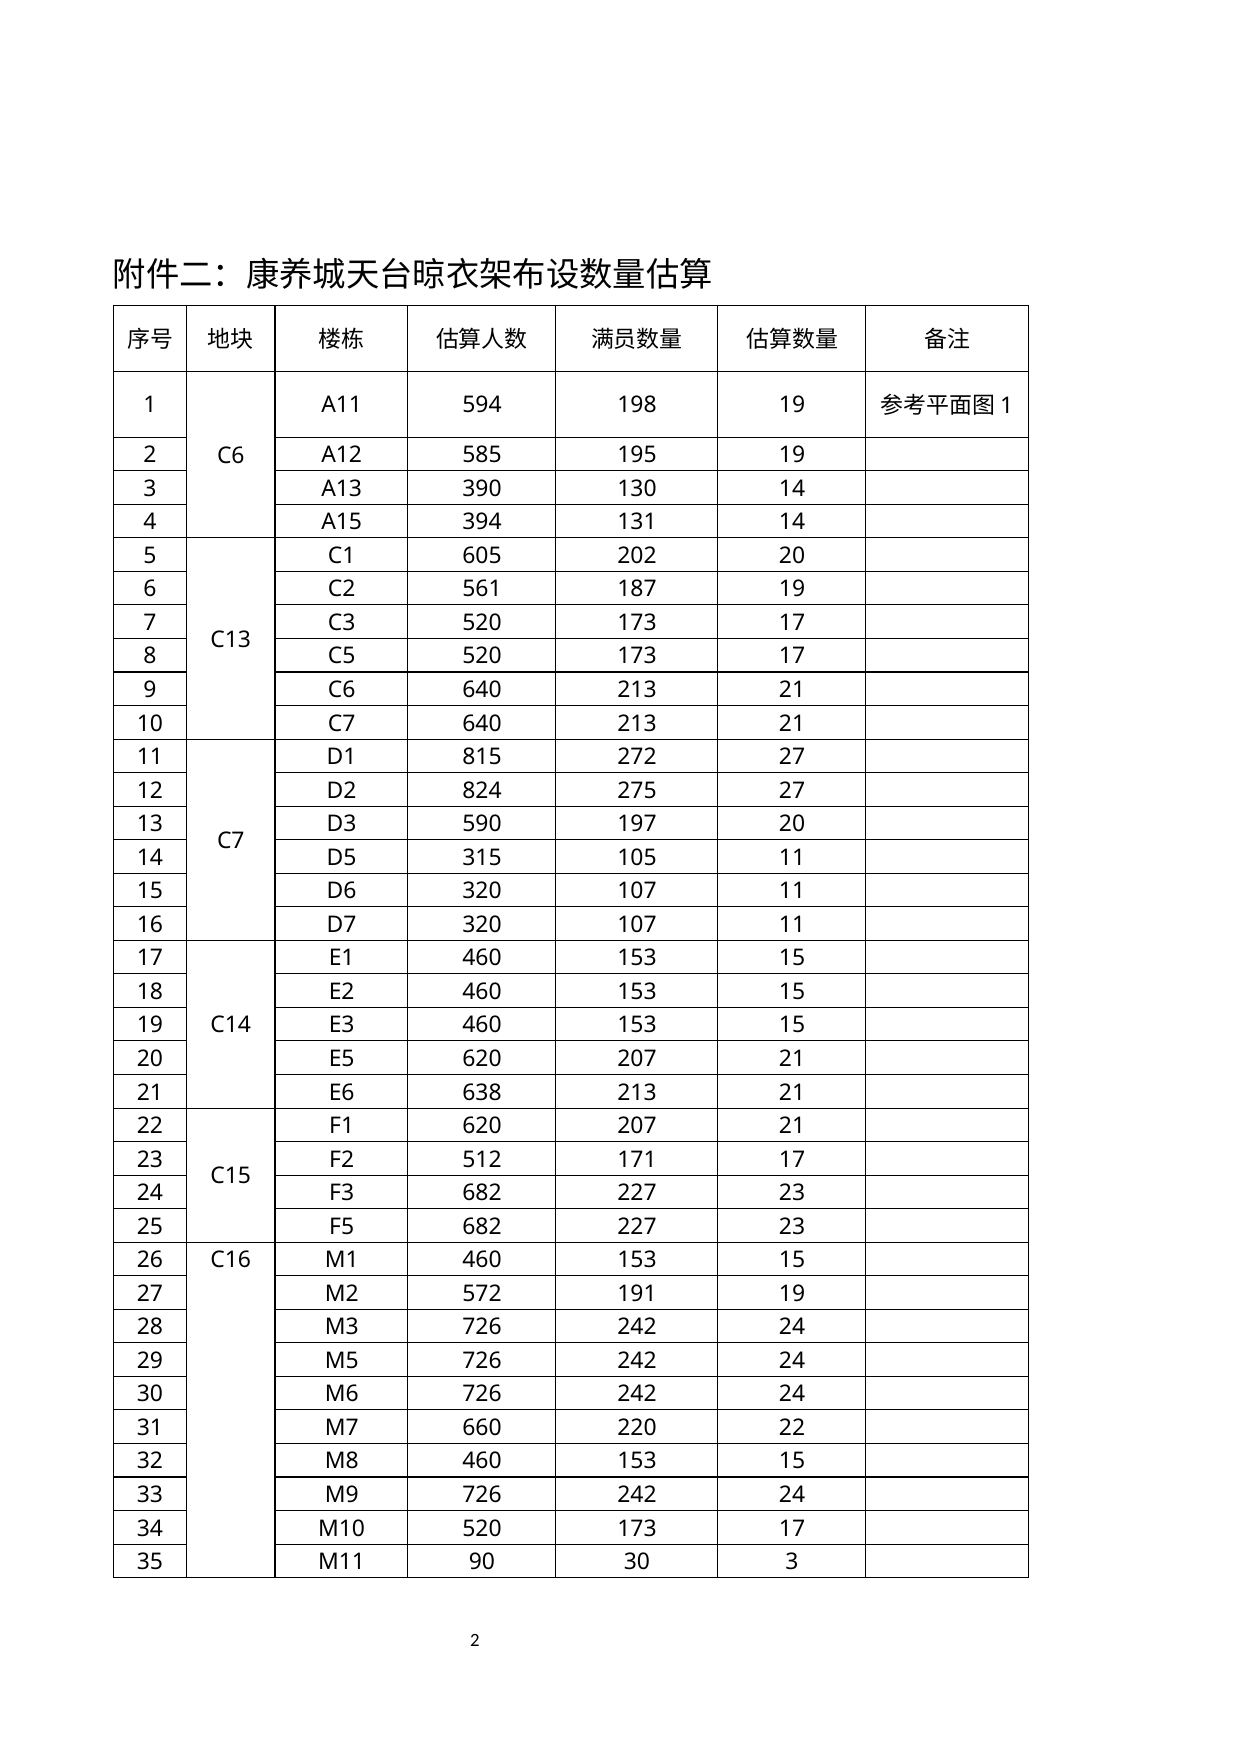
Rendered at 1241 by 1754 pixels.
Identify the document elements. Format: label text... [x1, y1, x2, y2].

table_cell 24 [718, 1478, 865, 1510]
table_cell [866, 941, 1028, 973]
table_cell [866, 673, 1028, 705]
table_cell C7 [187, 740, 274, 940]
text 附件二：康养城天台晾衣架布设数量估算 [112, 239, 1128, 304]
table_cell [866, 1410, 1028, 1443]
table_cell D5 [276, 840, 407, 873]
table_cell C6 [276, 673, 407, 705]
table_cell 105 [556, 840, 717, 873]
table_cell 275 [556, 773, 717, 806]
table_cell 520 [408, 605, 555, 638]
table_cell 1 [114, 372, 186, 437]
table_cell 12 [114, 773, 186, 806]
table_cell [866, 1545, 1028, 1577]
table_cell 21 [718, 1041, 865, 1074]
table_cell 17 [114, 941, 186, 973]
table_cell 512 [408, 1142, 555, 1174]
table_cell M9 [276, 1478, 407, 1510]
table_cell 640 [408, 673, 555, 705]
table_cell [866, 438, 1028, 470]
table_cell [866, 907, 1028, 940]
table_cell 173 [556, 605, 717, 638]
table_cell 27 [718, 773, 865, 806]
table_cell 21 [114, 1075, 186, 1107]
table_cell A12 [276, 438, 407, 470]
table_cell 572 [408, 1276, 555, 1309]
table_cell 815 [408, 740, 555, 772]
table_cell 153 [556, 1444, 717, 1476]
table_cell 34 [114, 1511, 186, 1543]
table_cell 22 [114, 1109, 186, 1141]
table_cell [866, 505, 1028, 537]
table_cell D3 [276, 807, 407, 839]
table_cell 640 [408, 706, 555, 738]
table_cell 27 [114, 1276, 186, 1309]
table_cell 参考平面图1 [866, 372, 1028, 437]
table_cell 682 [408, 1209, 555, 1242]
table_cell 23 [114, 1142, 186, 1174]
table_header 估算人数 [408, 306, 555, 371]
table_cell 320 [408, 874, 555, 906]
table_cell 171 [556, 1142, 717, 1174]
table_header 满员数量 [556, 306, 717, 371]
table_cell 33 [114, 1478, 186, 1510]
table_cell 19 [718, 372, 865, 437]
table_cell A11 [276, 372, 407, 437]
table_cell M10 [276, 1511, 407, 1543]
table_cell 15 [718, 1008, 865, 1040]
table_header 备注 [866, 306, 1028, 371]
table_cell C14 [187, 941, 274, 1107]
table_cell M3 [276, 1310, 407, 1342]
table_cell 31 [114, 1410, 186, 1443]
table_cell [866, 773, 1028, 806]
table_cell 620 [408, 1041, 555, 1074]
table_cell 107 [556, 874, 717, 906]
table_cell 3 [114, 471, 186, 504]
table_cell 21 [718, 706, 865, 738]
table_cell 520 [408, 639, 555, 671]
table_cell [866, 1444, 1028, 1476]
table_cell [866, 572, 1028, 604]
table_cell 15 [114, 874, 186, 906]
table_cell 28 [114, 1310, 186, 1342]
table_cell [866, 1109, 1028, 1141]
table_cell [866, 1276, 1028, 1309]
table_cell 213 [556, 673, 717, 705]
table_cell 242 [556, 1377, 717, 1409]
table_cell [866, 1075, 1028, 1107]
table_cell D6 [276, 874, 407, 906]
table_cell E1 [276, 941, 407, 973]
table_cell 5 [114, 538, 186, 571]
table_cell 32 [114, 1444, 186, 1476]
table_cell C5 [276, 639, 407, 671]
table_cell C16 [187, 1243, 274, 1577]
table_cell 394 [408, 505, 555, 537]
table_cell 726 [408, 1478, 555, 1510]
table_cell [866, 1008, 1028, 1040]
table_cell 460 [408, 941, 555, 973]
table_cell 4 [114, 505, 186, 537]
table_cell 520 [408, 1511, 555, 1543]
table_cell M5 [276, 1343, 407, 1376]
table_cell 14 [718, 471, 865, 504]
table_cell E5 [276, 1041, 407, 1074]
table_cell 227 [556, 1209, 717, 1242]
table_cell 594 [408, 372, 555, 437]
table_cell C13 [187, 538, 274, 738]
table_cell 23 [718, 1209, 865, 1242]
table_cell [866, 807, 1028, 839]
table_cell 9 [114, 673, 186, 705]
table_cell [866, 874, 1028, 906]
table_cell 25 [114, 1209, 186, 1242]
table_cell 227 [556, 1176, 717, 1208]
table_cell 21 [718, 1075, 865, 1107]
table_cell 213 [556, 706, 717, 738]
table_cell A15 [276, 505, 407, 537]
table_cell [866, 1377, 1028, 1409]
table_cell 15 [718, 1243, 865, 1275]
table_cell 187 [556, 572, 717, 604]
table_header 楼栋 [276, 306, 407, 371]
table_cell 21 [718, 1109, 865, 1141]
table_cell 15 [718, 1444, 865, 1476]
table_cell C3 [276, 605, 407, 638]
table_cell M6 [276, 1377, 407, 1409]
table_cell 11 [718, 840, 865, 873]
table_cell 19 [114, 1008, 186, 1040]
table_cell 198 [556, 372, 717, 437]
table_cell F2 [276, 1142, 407, 1174]
table_cell 207 [556, 1109, 717, 1141]
table_cell 173 [556, 1511, 717, 1543]
table_header 序号 [114, 306, 186, 371]
table_cell [866, 1142, 1028, 1174]
table_header 地块 [187, 306, 274, 371]
table_cell 24 [114, 1176, 186, 1208]
table_cell A13 [276, 471, 407, 504]
table_cell D1 [276, 740, 407, 772]
table_cell 460 [408, 1444, 555, 1476]
table_cell [866, 1209, 1028, 1242]
table_cell E3 [276, 1008, 407, 1040]
table_cell [866, 471, 1028, 504]
table_cell 824 [408, 773, 555, 806]
table_cell 13 [114, 807, 186, 839]
table_cell 620 [408, 1109, 555, 1141]
table_cell 107 [556, 907, 717, 940]
table_cell 15 [718, 941, 865, 973]
table_header 估算数量 [718, 306, 865, 371]
table_cell [866, 840, 1028, 873]
table_cell 8 [114, 639, 186, 671]
table_cell 242 [556, 1310, 717, 1342]
table_cell 17 [718, 1511, 865, 1543]
table_cell 242 [556, 1343, 717, 1376]
table_cell 197 [556, 807, 717, 839]
table_cell 15 [718, 974, 865, 1007]
table_cell 30 [556, 1545, 717, 1577]
table_cell 242 [556, 1478, 717, 1510]
table_cell 207 [556, 1041, 717, 1074]
table_cell M8 [276, 1444, 407, 1476]
table_cell 10 [114, 706, 186, 738]
table_cell 19 [718, 1276, 865, 1309]
table_cell 153 [556, 941, 717, 973]
table_cell [866, 706, 1028, 738]
table_cell C15 [187, 1109, 274, 1242]
table_cell 605 [408, 538, 555, 571]
table_cell 23 [718, 1176, 865, 1208]
table_cell [866, 1478, 1028, 1510]
table_cell 26 [114, 1243, 186, 1275]
table_cell 11 [114, 740, 186, 772]
table_cell 27 [718, 740, 865, 772]
table_cell M1 [276, 1243, 407, 1275]
table_cell 11 [718, 874, 865, 906]
table_cell M11 [276, 1545, 407, 1577]
table_cell 153 [556, 974, 717, 1007]
table_cell F1 [276, 1109, 407, 1141]
table_cell C2 [276, 572, 407, 604]
table_cell 195 [556, 438, 717, 470]
table_cell 17 [718, 639, 865, 671]
table_cell F3 [276, 1176, 407, 1208]
table_cell 460 [408, 1243, 555, 1275]
table_cell C7 [276, 706, 407, 738]
table_cell 29 [114, 1343, 186, 1376]
table_cell 19 [718, 572, 865, 604]
table_cell 173 [556, 639, 717, 671]
table_cell 272 [556, 740, 717, 772]
table_cell 14 [114, 840, 186, 873]
table_cell 585 [408, 438, 555, 470]
table_cell 315 [408, 840, 555, 873]
table_cell E2 [276, 974, 407, 1007]
table_cell 30 [114, 1377, 186, 1409]
table_cell 21 [718, 673, 865, 705]
table_cell D2 [276, 773, 407, 806]
table_cell [866, 974, 1028, 1007]
table_cell 35 [114, 1545, 186, 1577]
table_cell 131 [556, 505, 717, 537]
table_cell [866, 605, 1028, 638]
table_cell 191 [556, 1276, 717, 1309]
table_cell 24 [718, 1377, 865, 1409]
table_cell 24 [718, 1310, 865, 1342]
table_cell 18 [114, 974, 186, 1007]
table_cell [866, 1243, 1028, 1275]
table_cell [866, 1041, 1028, 1074]
table_cell 22 [718, 1410, 865, 1443]
table_cell 202 [556, 538, 717, 571]
table_cell 220 [556, 1410, 717, 1443]
table_cell 7 [114, 605, 186, 638]
table_cell 24 [718, 1343, 865, 1376]
table_cell 17 [718, 1142, 865, 1174]
table_cell F5 [276, 1209, 407, 1242]
table_cell 20 [114, 1041, 186, 1074]
table_cell 6 [114, 572, 186, 604]
table_cell 3 [718, 1545, 865, 1577]
table_cell 638 [408, 1075, 555, 1107]
table_cell C1 [276, 538, 407, 571]
table_cell [866, 1310, 1028, 1342]
table_cell 130 [556, 471, 717, 504]
table_cell 590 [408, 807, 555, 839]
table_cell E6 [276, 1075, 407, 1107]
table_cell 682 [408, 1176, 555, 1208]
table_cell 16 [114, 907, 186, 940]
table_cell 460 [408, 974, 555, 1007]
table_cell 19 [718, 438, 865, 470]
table_cell [866, 538, 1028, 571]
table_cell [866, 1511, 1028, 1543]
table_cell 2 [114, 438, 186, 470]
table_cell 660 [408, 1410, 555, 1443]
table_cell 153 [556, 1243, 717, 1275]
table_cell 561 [408, 572, 555, 604]
table_cell 153 [556, 1008, 717, 1040]
table_cell 11 [718, 907, 865, 940]
table_cell 14 [718, 505, 865, 537]
table_cell 20 [718, 807, 865, 839]
table_cell 390 [408, 471, 555, 504]
table_cell 726 [408, 1343, 555, 1376]
table_cell C6 [187, 372, 274, 537]
table_cell D7 [276, 907, 407, 940]
table_cell 213 [556, 1075, 717, 1107]
table_cell 17 [718, 605, 865, 638]
table_cell 726 [408, 1310, 555, 1342]
table_cell 460 [408, 1008, 555, 1040]
table_cell 90 [408, 1545, 555, 1577]
table_cell 726 [408, 1377, 555, 1409]
table_cell 20 [718, 538, 865, 571]
table_cell [866, 1176, 1028, 1208]
table_cell 320 [408, 907, 555, 940]
table_cell M2 [276, 1276, 407, 1309]
table_cell [866, 1343, 1028, 1376]
table_cell [866, 639, 1028, 671]
table_cell [866, 740, 1028, 772]
table_cell M7 [276, 1410, 407, 1443]
